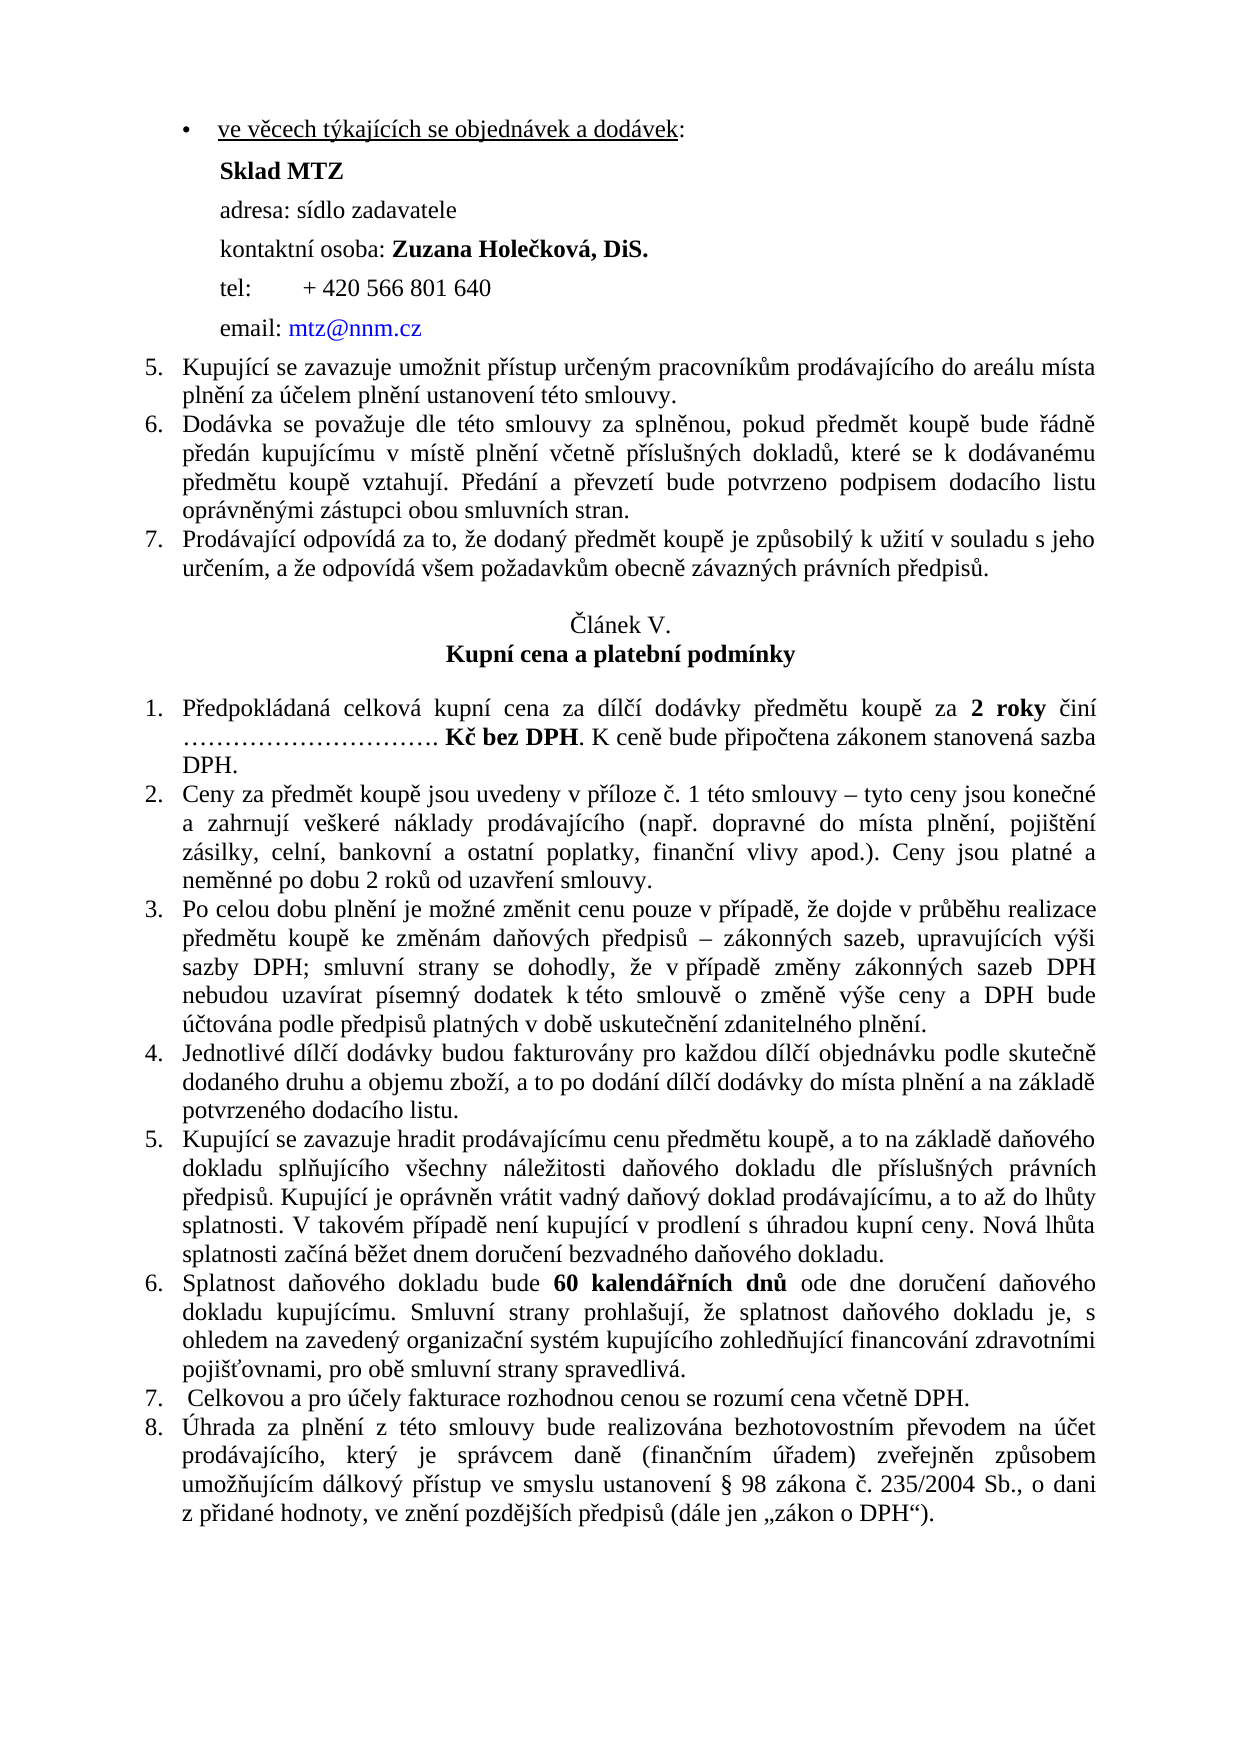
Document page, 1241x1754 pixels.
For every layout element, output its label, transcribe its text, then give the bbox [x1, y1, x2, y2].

list Jednotlivé dílčí dodávky budou fakturovány pro každou dílčí objednávku podle skutečně dodaného druhu a objemu zboží, a to po dodání dílčí dodávky do místa plnění a na základě potvrzeného dodacího listu. [144, 1038, 1097, 1124]
list Kupující se zavazuje hradit prodávajícímu cenu předmětu koupě, a to na základě daňového dokladu splňujícího všechny náležitosti daňového dokladu dle příslušných právních předpisů. Kupující je oprávněn vrátit vadný daňový doklad prodávajícímu, a to až do lhůty splatnosti. V takovém případě není kupující v prodlení s úhradou kupní ceny. Nová lhůta splatnosti začíná běžet dnem doručení bezvadného daňového dokladu. [144, 1124, 1097, 1268]
list Prodávající odpovídá za to, že dodaný předmět koupě je způsobilý k užití v souladu s jeho určením, a že odpovídá všem požadavkům obecně závazných právních předpisů. [144, 524, 1097, 582]
list ve věcech týkajících se objednávek a dodávek: [182, 114, 1097, 143]
text email: mtz@nnm.cz [219, 313, 1097, 341]
list Splatnost daňového dokladu bude 60 kalendářních dnů ode dne doručení daňového dokladu kupujícímu. Smluvní strany prohlašují, že splatnost daňového dokladu je, s ohledem na zavedený organizační systém kupujícího zohledňující financování zdravotními pojišťovnami, pro obě smluvní strany spravedlivá. [144, 1268, 1097, 1383]
text tel: + 420 566 801 640 [219, 273, 1097, 302]
list Kupující se zavazuje umožnit přístup určeným pracovníkům prodávajícího do areálu místa plnění za účelem plnění ustanovení této smlouvy. [144, 352, 1097, 409]
text Článek V. [144, 611, 1097, 639]
list Předpokládaná celková kupní cena za dílčí dodávky předmětu koupě za 2 roky činí …………………………. Kč bez DPH. K ceně bude připočtena zákonem stanovená sazba DPH. [144, 693, 1097, 779]
list Ceny za předmět koupě jsou uvedeny v příloze č. 1 této smlouvy – tyto ceny jsou konečné a zahrnují veškeré náklady prodávajícího (např. dopravné do místa plnění, pojištění zásilky, celní, bankovní a ostatní poplatky, finanční vlivy apod.). Ceny jsou platné a neměnné po dobu 2 roků od uzavření smlouvy. [144, 779, 1097, 894]
list Celkovou a pro účely fakturace rozhodnou cenou se rozumí cena včetně DPH. [144, 1383, 1097, 1412]
list Úhrada za plnění z této smlouvy bude realizována bezhotovostním převodem na účet prodávajícího, který je správcem daně (finančním úřadem) zveřejněn způsobem umožňujícím dálkový přístup ve smyslu ustanovení § 98 zákona č. 235/2004 Sb., o dani z přidané hodnoty, ve znění pozdějších předpisů (dále jen „zákon o DPH“). [144, 1412, 1097, 1527]
list Dodávka se považuje dle této smlouvy za splněnou, pokud předmět koupě bude řádně předán kupujícímu v místě plnění včetně příslušných dokladů, které se k dodávanému předmětu koupě vztahují. Předání a převzetí bude potvrzeno podpisem dodacího listu oprávněnými zástupci obou smluvních stran. [144, 409, 1097, 524]
text adresa: sídlo zadavatele [219, 195, 1097, 224]
text Sklad MTZ [219, 156, 1097, 185]
text kontaktní osoba: Zuzana Holečková, DiS. [219, 234, 1097, 263]
text Kupní cena a platební podmínky [144, 639, 1097, 668]
list Po celou dobu plnění je možné změnit cenu pouze v případě, že dojde v průběhu realizace předmětu koupě ke změnám daňových předpisů – zákonných sazeb, upravujících výši sazby DPH; smluvní strany se dohodly, že v případě změny zákonných sazeb DPH nebudou uzavírat písemný dodatek k této smlouvě o změně výše ceny a DPH bude účtována podle předpisů platných v době uskutečnění zdanitelného plnění. [144, 894, 1097, 1038]
